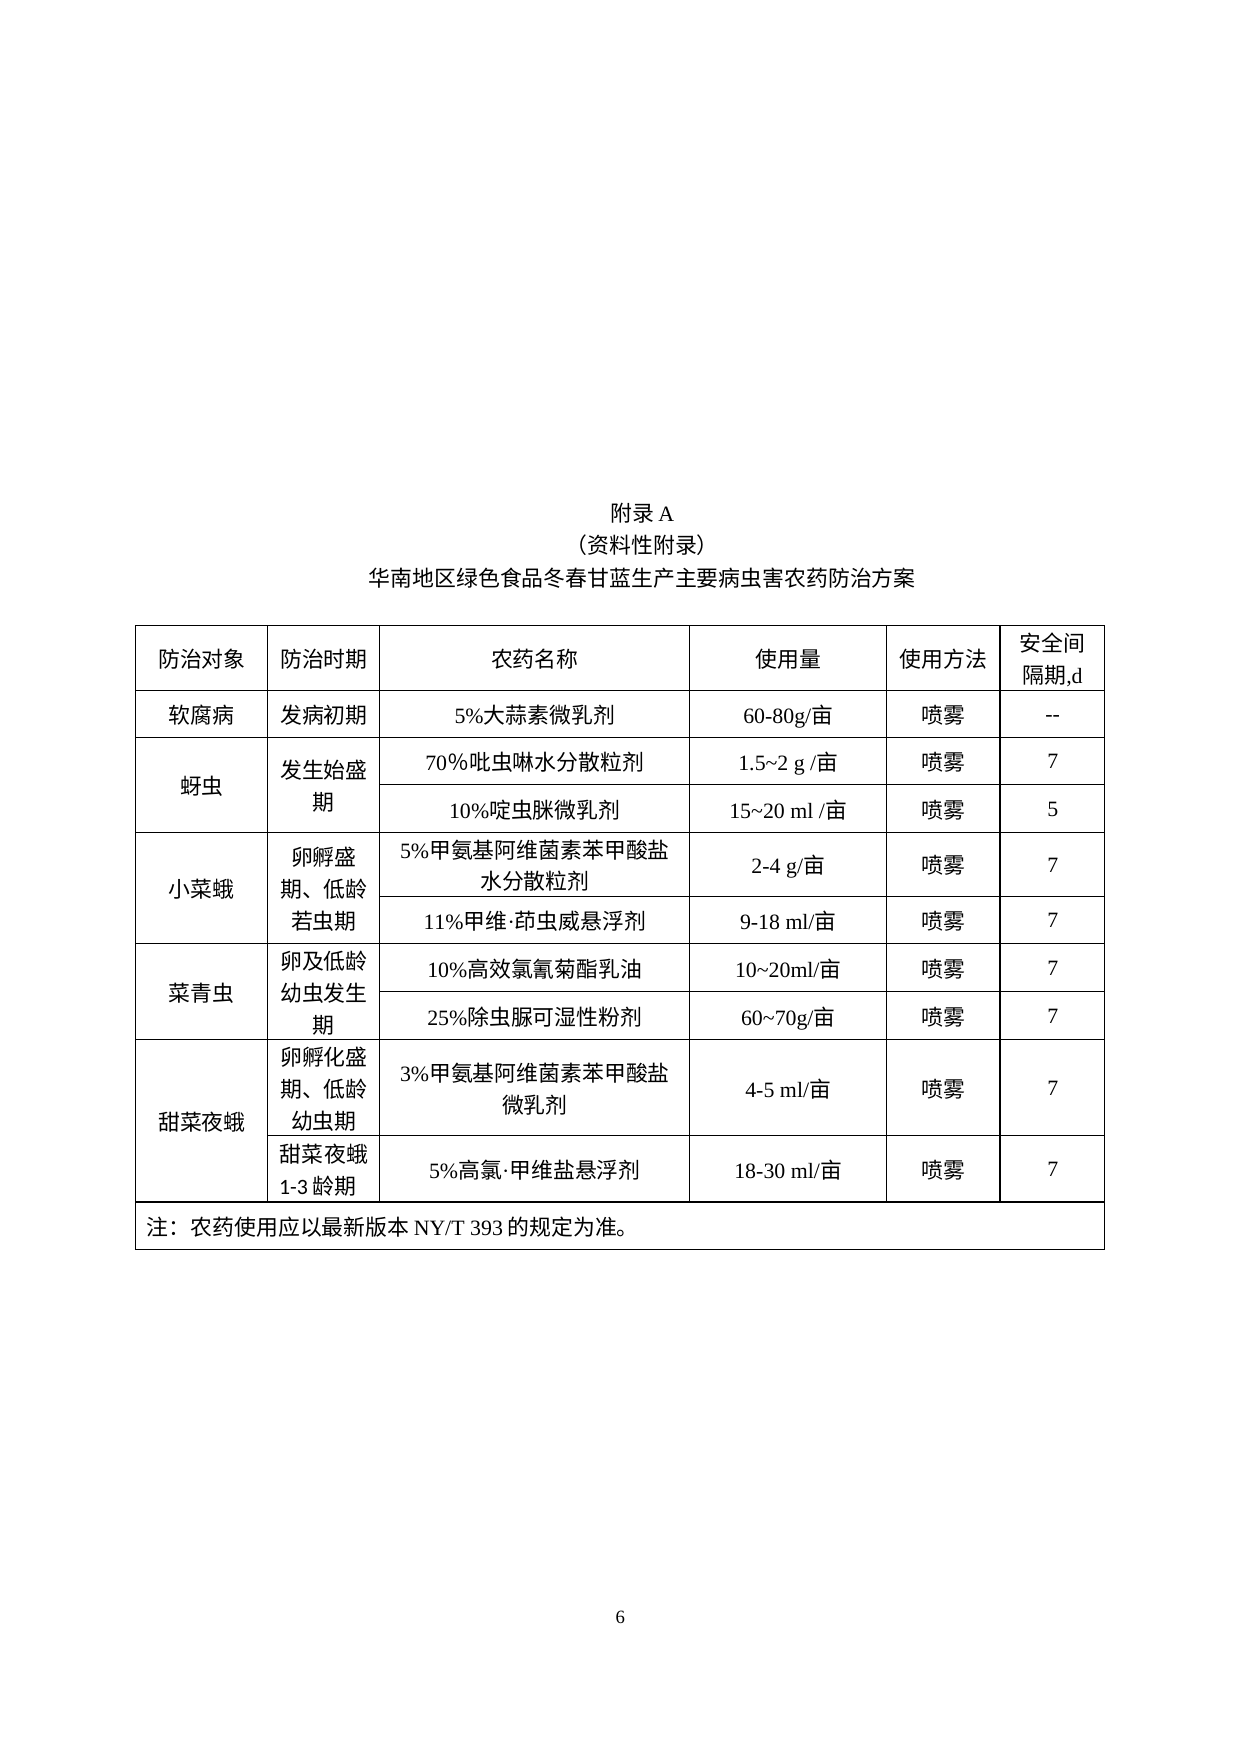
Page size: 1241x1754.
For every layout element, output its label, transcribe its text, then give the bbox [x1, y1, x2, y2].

table_cell 5 [1001, 785, 1104, 832]
table_cell 喷雾 [887, 785, 999, 832]
table_cell 喷雾 [887, 944, 999, 991]
table_cell 7 [1001, 1136, 1104, 1201]
table_cell 卵孵化盛期、低龄幼虫期 [356, 1040, 379, 1135]
table_cell 18-30 ml/亩 [690, 1136, 886, 1201]
table_cell 5%大蒜素微乳剂 [380, 691, 689, 737]
table_cell -- [1001, 691, 1104, 737]
table_cell 7 [1001, 1040, 1104, 1135]
table_cell 7 [1001, 738, 1104, 784]
table_cell 7 [1001, 992, 1104, 1039]
table_cell 11%甲维·茚虫威悬浮剂 [380, 897, 689, 943]
table_cell 卵孵化盛期、低龄幼虫期 [268, 1040, 291, 1135]
table_cell 喷雾 [887, 833, 999, 896]
table_cell 10%啶虫脒微乳剂 [380, 785, 689, 832]
table_cell 1.5~2 g /亩 [690, 738, 886, 784]
table_cell 菜青虫 [136, 944, 267, 1039]
table_cell 5%甲氨基阿维菌素苯甲酸盐水分散粒剂 [380, 833, 689, 896]
table_cell 甜菜夜蛾 [136, 1040, 267, 1201]
table_cell 70％吡虫啉水分散粒剂 [380, 738, 689, 784]
table_cell 喷雾 [887, 1136, 999, 1201]
table_cell 卵孵盛期、低龄若虫期 [268, 833, 379, 943]
table_cell 喷雾 [887, 738, 999, 784]
table_cell 喷雾 [887, 1040, 999, 1135]
table_cell 喷雾 [887, 691, 999, 737]
table_cell 2-4 g/亩 [690, 833, 886, 896]
table_cell 7 [1001, 897, 1104, 943]
table_cell 60-80g/亩 [690, 691, 886, 737]
table_cell 卵及低龄幼虫发生期 [334, 944, 379, 1039]
table_cell 发生始盛期 [268, 738, 379, 832]
table_cell 9-18 ml/亩 [690, 897, 886, 943]
table_cell 10%高效氯氰菊酯乳油 [380, 944, 689, 991]
table_cell 小菜蛾 [136, 833, 267, 943]
table_cell 喷雾 [887, 992, 999, 1039]
table_header 使用方法 [887, 626, 999, 690]
table_cell 注：农药使用应以最新版本NY/T 393的规定为准。 [136, 1203, 1104, 1249]
table_cell 4-5 ml/亩 [690, 1040, 886, 1135]
table_cell 5%高氯·甲维盐悬浮剂 [380, 1136, 689, 1201]
table_cell 卵及低龄幼虫发生期 [268, 944, 313, 1039]
table_header 安全间隔期,d [1001, 626, 1104, 690]
table_header 使用量 [690, 626, 886, 690]
table_header 防治时期 [268, 626, 379, 690]
table_header 农药名称 [380, 626, 689, 690]
table_cell 10~20ml/亩 [690, 944, 886, 991]
table_cell 7 [1001, 944, 1104, 991]
table_cell 软腐病 [136, 691, 267, 737]
table_cell 7 [1001, 833, 1104, 896]
table_cell 15~20 ml /亩 [690, 785, 886, 832]
table_cell 3%甲氨基阿维菌素苯甲酸盐微乳剂 [380, 1040, 689, 1135]
text 附录A [187, 495, 1053, 528]
table_header 防治对象 [136, 626, 267, 690]
table_cell 甜菜夜蛾1-3龄期 [268, 1136, 379, 1201]
text 华南地区绿色食品冬春甘蓝生产主要病虫害农药防治方案 [187, 560, 1053, 593]
text （资料性附录） [187, 528, 1053, 560]
table_cell 发病初期 [268, 691, 379, 737]
table_cell 喷雾 [887, 897, 999, 943]
table_cell 60~70g/亩 [690, 992, 886, 1039]
table_cell 25%除虫脲可湿性粉剂 [380, 992, 689, 1039]
table_cell 蚜虫 [136, 738, 267, 832]
